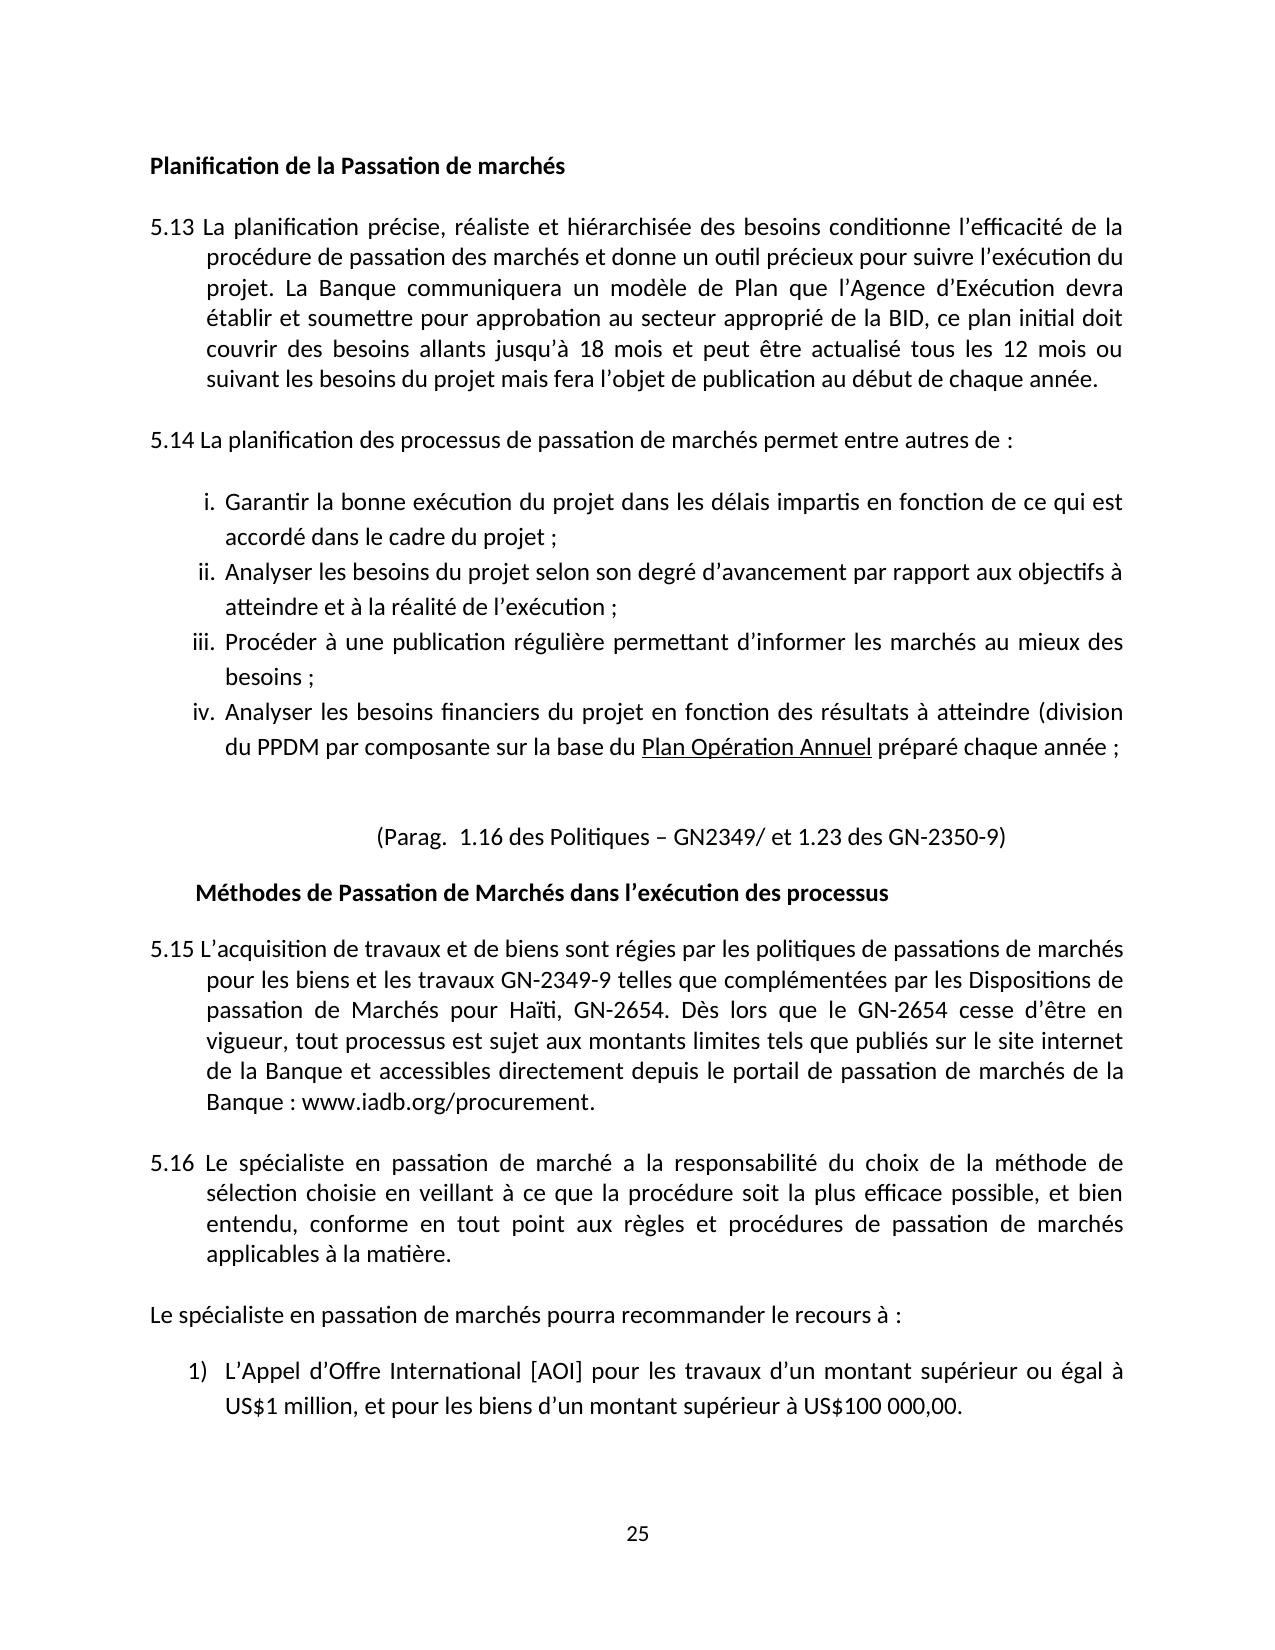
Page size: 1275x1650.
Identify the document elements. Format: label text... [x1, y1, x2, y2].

list Garantir la bonne exécution du projet dans les délais impartis en fonction de ce qui est accordé dans le cadre du projet ; [216, 486, 1125, 551]
text Le spécialiste en passation de marchés pourra recommander le recours à : [150, 1299, 1125, 1330]
list 5.14 La planification des processus de passation de marchés permet entre autres de : [150, 425, 1125, 455]
list L’Appel d’Offre International [AOI] pour les travaux d’un montant supérieur ou égal à US$1 million, et pour les biens d’un montant supérieur à US$100 000,00. [187, 1355, 1125, 1421]
list 5.13 La planification précise, réaliste et hiérarchisée des besoins conditionne l’efficacité de la procédure de passation des marchés et donne un outil précieux pour suivre l’exécution du projet. La Banque communiquera un modèle de Plan que l’Agence d’Exécution devra établir et soumettre pour approbation au secteur approprié de la BID, ce plan initial doit couvrir des besoins allants jusqu’à 18 mois et peut être actualisé tous les 12 mois ou suivant les besoins du projet mais fera l’objet de publication au début de chaque année. [150, 211, 1125, 394]
list 5.16 Le spécialiste en passation de marché a la responsabilité du choix de la méthode de sélection choisie en veillant à ce que la procédure soit la plus efficace possible, et bien entendu, conforme en tout point aux règles et procédures de passation de marchés applicables à la matière. [150, 1147, 1125, 1269]
text Méthodes de Passation de Marchés dans l’exécution des processus [150, 877, 1125, 908]
list 5.15 L’acquisition de travaux et de biens sont régies par les politiques de passations de marchés pour les biens et les travaux GN-2349-9 telles que complémentées par les Dispositions de passation de Marchés pour Haïti, GN-2654. Dès lors que le GN-2654 cesse d’être en vigueur, tout processus est sujet aux montants limites tels que publiés sur le site internet de la Banque et accessibles directement depuis le portail de passation de marchés de la Banque : www.iadb.org/procurement. [150, 933, 1125, 1116]
list Procéder à une publication régulière permettant d’informer les marchés au mieux des besoins ; [216, 626, 1125, 691]
list Analyser les besoins du projet selon son degré d’avancement par rapport aux objectifs à atteindre et à la réalité de l’exécution ; [216, 556, 1125, 621]
text Planification de la Passation de marchés [150, 150, 1125, 181]
list Analyser les besoins financiers du projet en fonction des résultats à atteindre (division du PPDM par composante sur la base du Plan Opération Annuel préparé chaque année ; [216, 696, 1125, 761]
text (Parag. 1.16 des Politiques – GN2349/ et 1.23 des GN-2350-9) [150, 822, 1125, 852]
